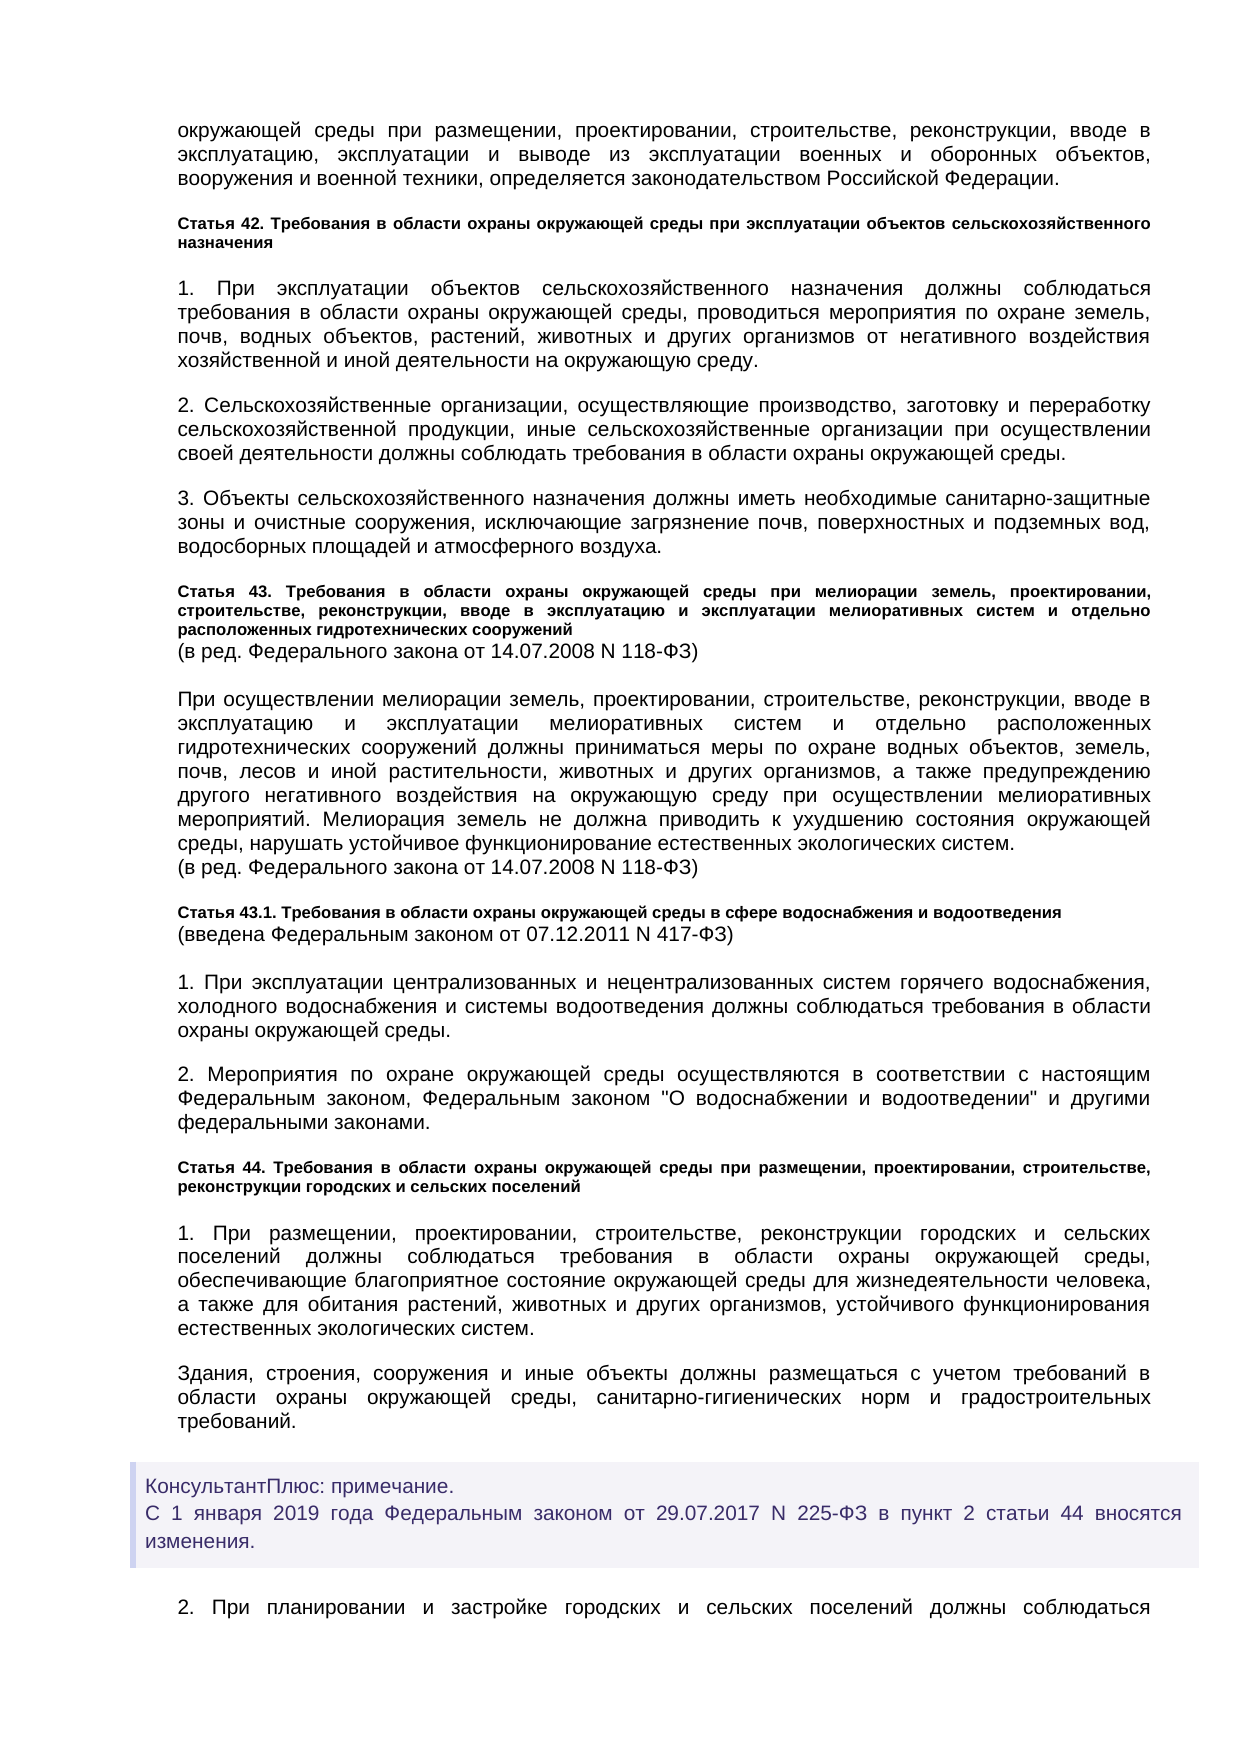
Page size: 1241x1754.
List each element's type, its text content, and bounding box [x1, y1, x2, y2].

text 1. При эксплуатации объектов сельскохозяйственного назначения должны соблюдаться требования в области охраны окружающей среды, проводиться мероприятия по охране земель, почв, водных объектов, растений, животных и других организмов от негативного воздействия хозяйственной и иной деятельности на окружающую среду. [177, 276, 1152, 372]
text 3. Объекты сельскохозяйственного назначения должны иметь необходимые санитарно-защитные зоны и очистные сооружения, исключающие загрязнение почв, поверхностных и подземных вод, водосборных площадей и атмосферного воздуха. [177, 486, 1152, 557]
text Здания, строения, сооружения и иные объекты должны размещаться с учетом требований в области охраны окружающей среды, санитарно-гигиенических норм и градостроительных требований. [177, 1361, 1152, 1433]
text Статья 42. Требования в области охраны окружающей среды при эксплуатации объектов сельскохозяйственного назначения [177, 214, 1152, 252]
text (введена Федеральным законом от 07.12.2011 N 417-ФЗ) [177, 922, 1152, 946]
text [177, 1595, 1152, 1619]
text При осуществлении мелиорации земель, проектировании, строительстве, реконструкции, вводе в эксплуатацию и эксплуатации мелиоративных систем и отдельно расположенных гидротехнических сооружений должны приниматься меры по охране водных объектов, земель, почв, лесов и иной растительности, животных и других организмов, а также предупреждению другого негативного воздействия на окружающую среду при осуществлении мелиоративных мероприятий. Мелиорация земель не должна приводить к ухудшению состояния окружающей среды, нарушать устойчивое функционирование естественных экологических систем. [177, 687, 1152, 854]
text 1. При размещении, проектировании, строительстве, реконструкции городских и сельских поселений должны соблюдаться требования в области охраны окружающей среды, обеспечивающие благоприятное состояние окружающей среды для жизнедеятельности человека, а также для обитания растений, животных и других организмов, устойчивого функционирования естественных экологических систем. [177, 1220, 1152, 1340]
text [177, 118, 1152, 190]
text (в ред. Федерального закона от 14.07.2008 N 118-ФЗ) [177, 854, 1152, 878]
text (в ред. Федерального закона от 14.07.2008 N 118-ФЗ) [177, 639, 1152, 663]
text Статья 44. Требования в области охраны окружающей среды при размещении, проектировании, строительстве, реконструкции городских и сельских поселений [177, 1158, 1152, 1196]
text Статья 43.1. Требования в области охраны окружающей среды в сфере водоснабжения и водоотведения [177, 902, 1152, 922]
text 1. При эксплуатации централизованных и нецентрализованных систем горячего водоснабжения, холодного водоснабжения и системы водоотведения должны соблюдаться требования в области охраны окружающей среды. [177, 969, 1152, 1041]
text 2. Сельскохозяйственные организации, осуществляющие производство, заготовку и переработку сельскохозяйственной продукции, иные сельскохозяйственные организации при осуществлении своей деятельности должны соблюдать требования в области охраны окружающей среды. [177, 393, 1152, 465]
text 2. Мероприятия по охране окружающей среды осуществляются в соответствии с настоящим Федеральным законом, Федеральным законом "О водоснабжении и водоотведении" и другими федеральными законами. [177, 1062, 1152, 1134]
text Статья 43. Требования в области охраны окружающей среды при мелиорации земель, проектировании, строительстве, реконструкции, вводе в эксплуатацию и эксплуатации мелиоративных систем и отдельно расположенных гидротехнических сооружений [177, 581, 1152, 639]
table_header КонсультантПлюс: примечание. С 1 января 2019 года Федеральным законом от 29.07.2017 N 225-ФЗ в пункт 2 статьи 44 вносятся изменения. [136, 1462, 1193, 1568]
